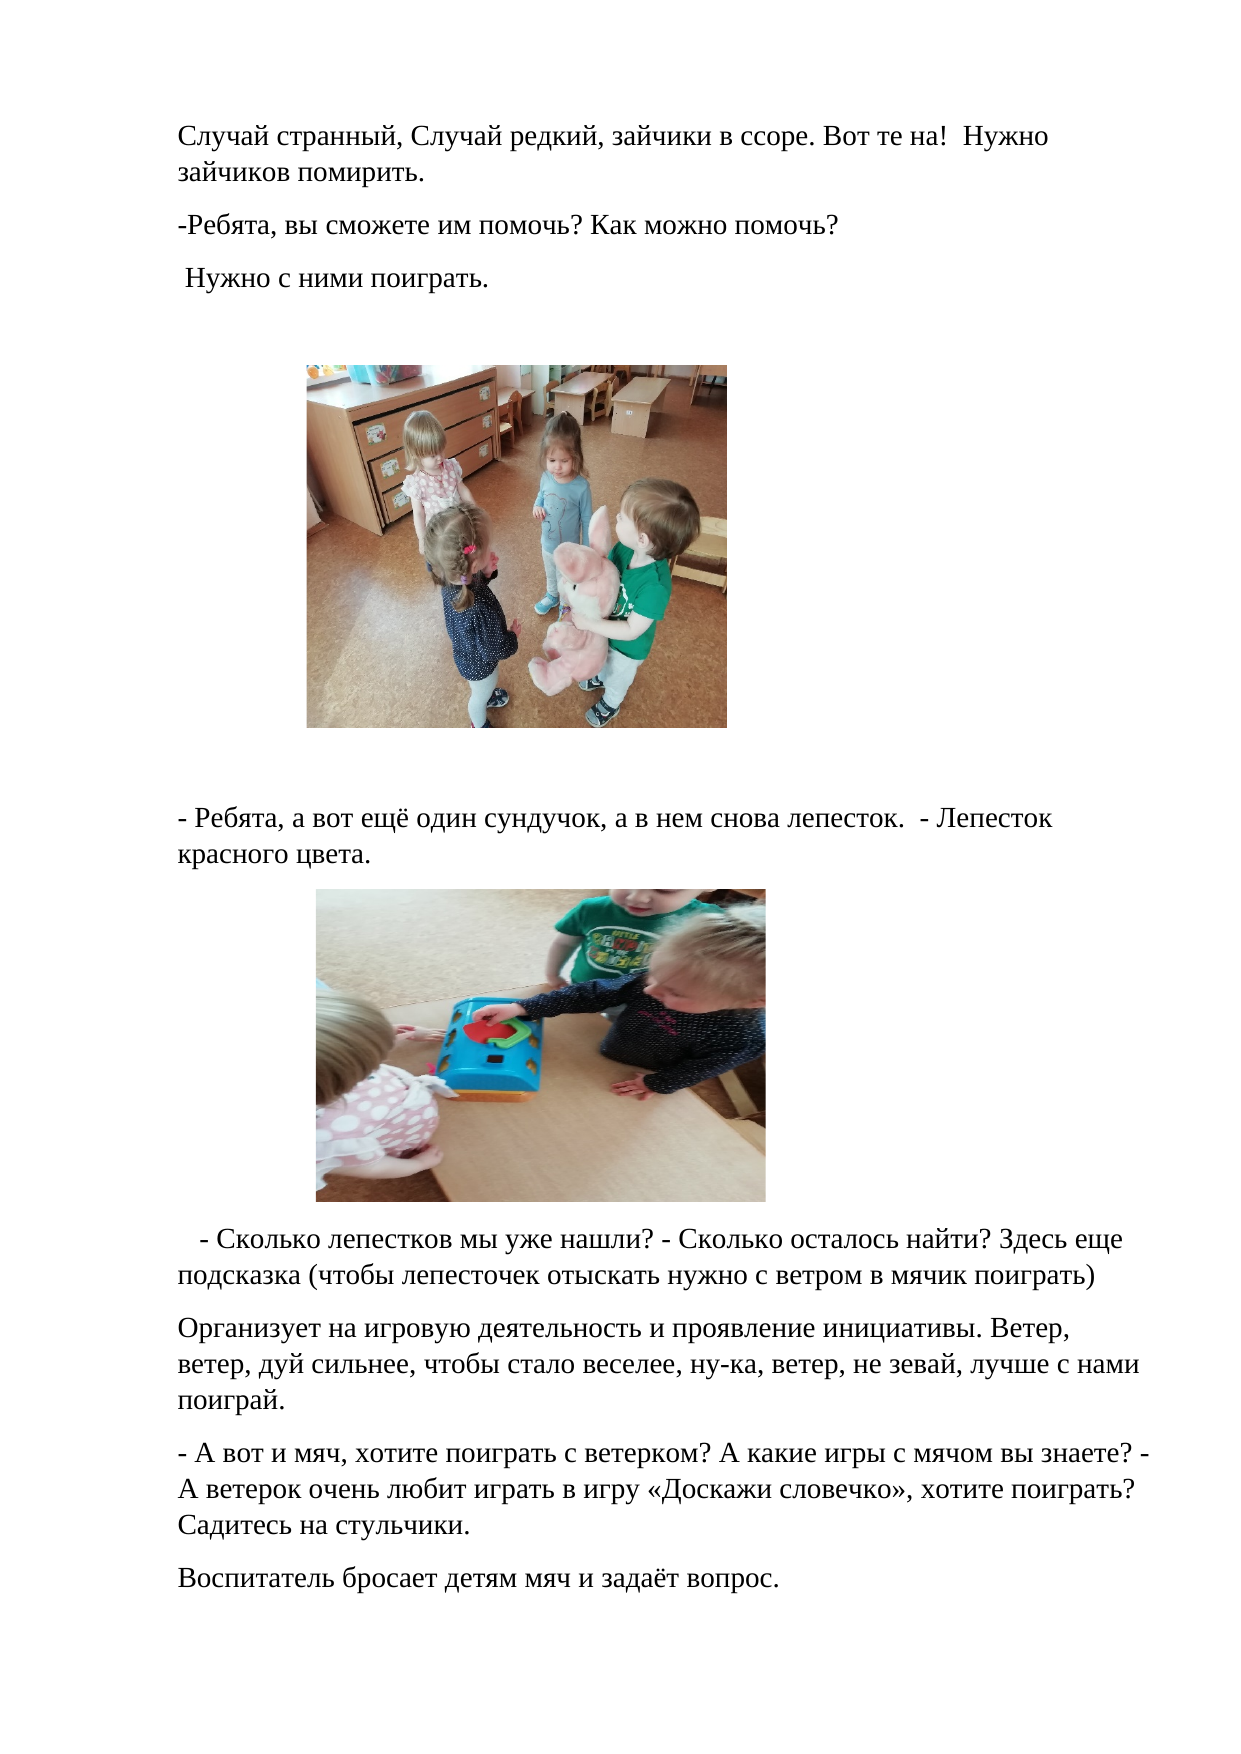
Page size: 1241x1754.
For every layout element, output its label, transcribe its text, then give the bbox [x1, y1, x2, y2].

text Случай странный, Случай редкий, зайчики в ссоре. Вот те на! Нужно зайчиков помирить. [177, 118, 1152, 188]
picture [306, 365, 727, 728]
text - Сколько лепестков мы уже нашли? - Сколько осталось найти? Здесь еще подсказка (чтобы лепесточек отыскать нужно с ветром в мячик поиграть) [177, 1221, 1152, 1291]
text -Ребята, вы сможете им помочь? Как можно помочь? [177, 207, 1152, 241]
text Нужно с ними поиграть. [177, 260, 1152, 293]
text Воспитатель бросает детям мяч и задаёт вопрос. [177, 1560, 1152, 1593]
text Организует на игровую деятельность и проявление инициативы. Ветер, ветер, дуй сильнее, чтобы стало веселее, ну-ка, ветер, не зевай, лучше с нами поиграй. [177, 1310, 1152, 1416]
text - Ребята, а вот ещё один сундучок, а в нем снова лепесток. - Лепесток красного цвета. [177, 800, 1152, 870]
text - А вот и мяч, хотите поиграть с ветерком? А какие игры с мячом вы знаете? - А ветерок очень любит играть в игру «Доскажи словечко», хотите поиграть? Садитесь на стульчики. [177, 1435, 1152, 1541]
picture [315, 889, 766, 1202]
